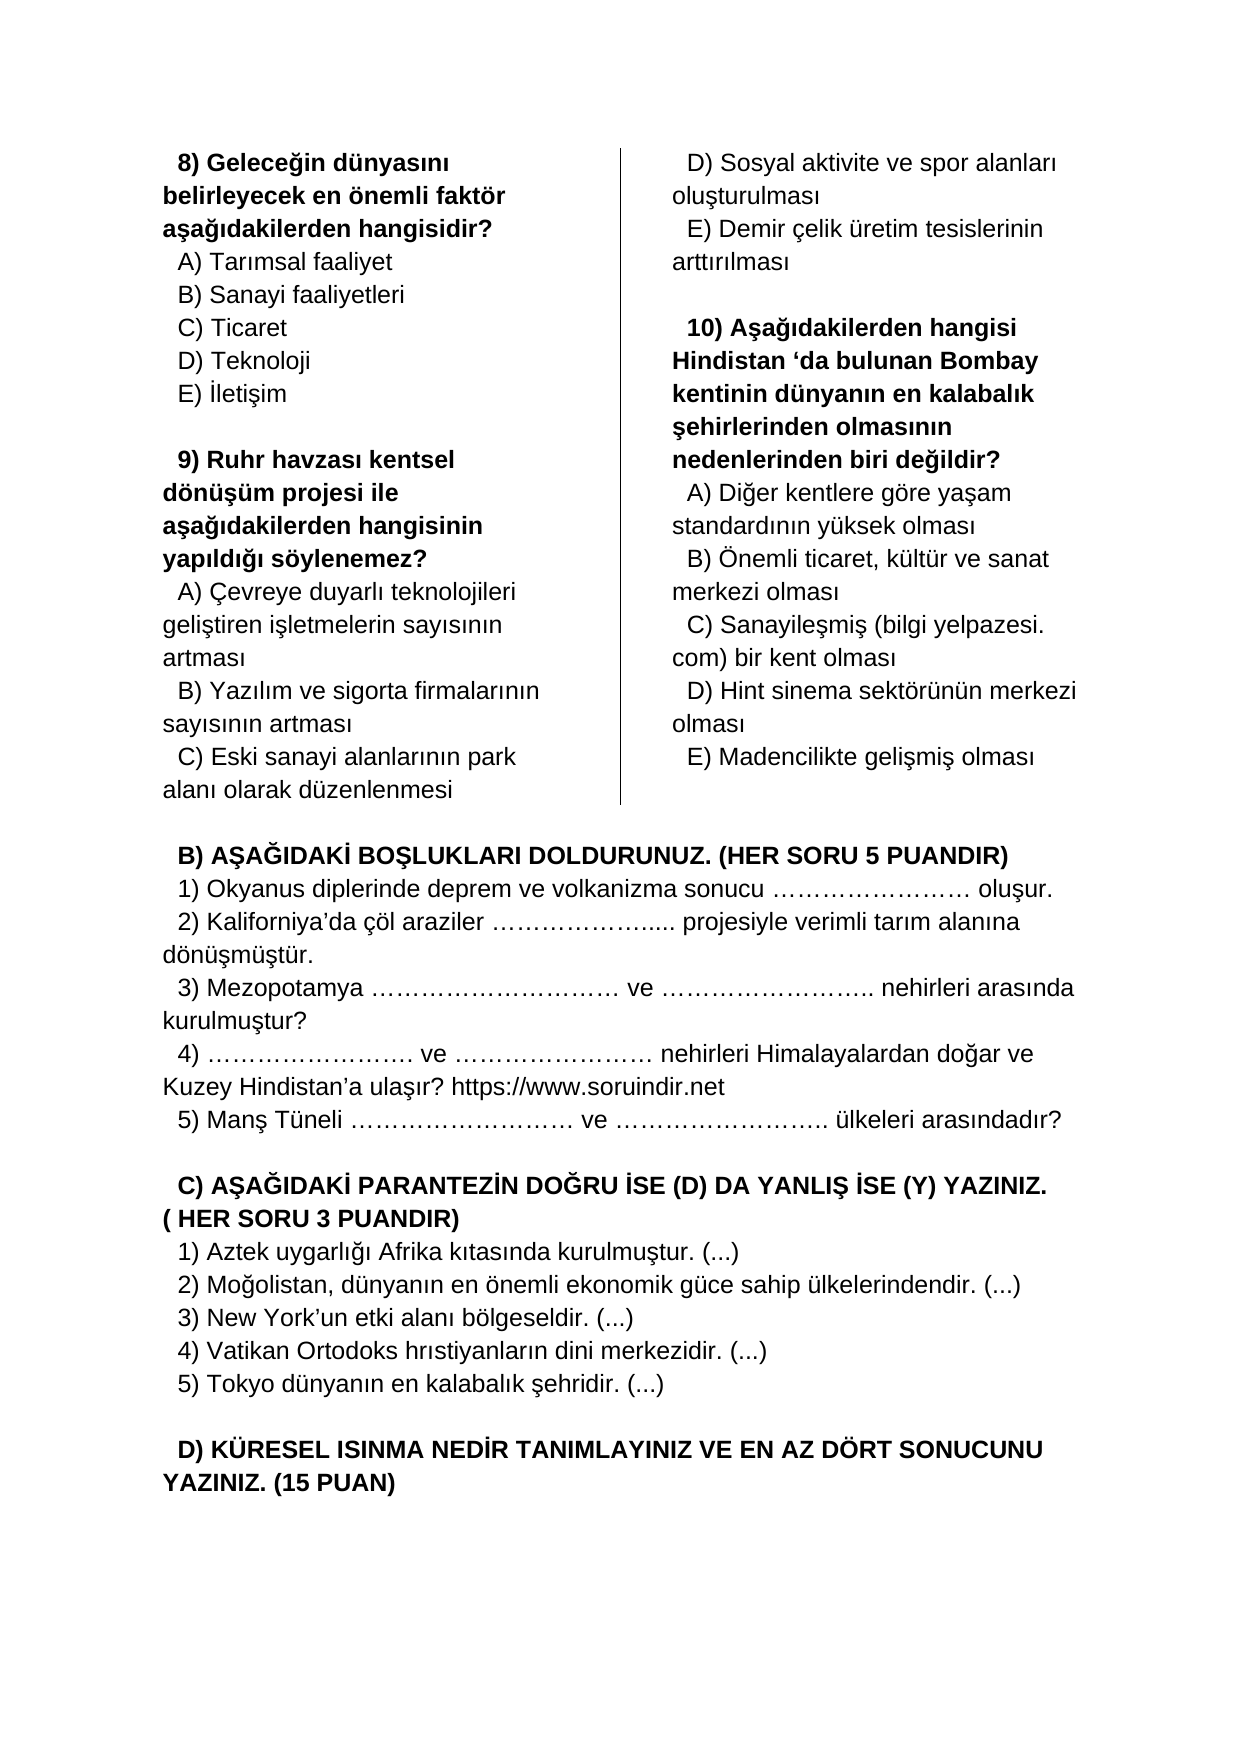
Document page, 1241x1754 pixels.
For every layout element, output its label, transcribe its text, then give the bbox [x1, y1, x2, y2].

text 2) Kaliforniya’da çöl araziler ………………..... projesiyle verimli tarım alanına dönüşmüştür. [162, 907, 1078, 969]
text A) Çevreye duyarlı teknolojileri geliştiren işletmelerin sayısının artması [162, 577, 568, 672]
text D) Teknoloji [162, 346, 568, 374]
text 1) Okyanus diplerinde deprem ve volkanizma sonucu …………………… oluşur. [162, 874, 1078, 903]
text 10) Aşağıdakilerden hangisi Hindistan ‘da bulunan Bombay kentinin dünyanın en kalabalık şehirlerinden olmasının nedenlerinden biri değildir? [672, 313, 1078, 473]
text D) Hint sinema sektörünün merkezi olması [672, 676, 1078, 738]
text C) AŞAĞIDAKİ PARANTEZİN DOĞRU İSE (D) DA YANLIŞ İSE (Y) YAZINIZ. ( HER SORU 3 PUANDIR) [162, 1171, 1078, 1233]
text C) Eski sanayi alanlarının park alanı olarak düzenlenmesi [162, 742, 568, 804]
text C) Sanayileşmiş (bilgi yelpazesi. com) bir kent olması [672, 610, 1078, 672]
text A) Tarımsal faaliyet [162, 247, 568, 275]
text 2) Moğolistan, dünyanın en önemli ekonomik güce sahip ülkelerindendir. (...) [162, 1270, 1078, 1299]
text 4) ……………………. ve …………………… nehirleri Himalayalardan doğar ve Kuzey Hindistan’a ulaşır? https://www.soruindir.net [162, 1039, 1078, 1101]
text 5) Tokyo dünyanın en kalabalık şehridir. (...) [162, 1369, 1078, 1398]
text D) KÜRESEL ISINMA NEDİR TANIMLAYINIZ VE EN AZ DÖRT SONUCUNU YAZINIZ. (15 PUAN) [162, 1435, 1078, 1497]
text 9) Ruhr havzası kentsel dönüşüm projesi ile aşağıdakilerden hangisinin yapıldığı söylenemez? [162, 445, 568, 573]
text D) Sosyal aktivite ve spor alanları oluşturulması [672, 148, 1078, 209]
text 4) Vatikan Ortodoks hrıstiyanların dini merkezidir. (...) [162, 1336, 1078, 1365]
text A) Diğer kentlere göre yaşam standardının yüksek olması [672, 478, 1078, 539]
text E) Demir çelik üretim tesislerinin arttırılması [672, 214, 1078, 275]
text E) İletişim [162, 379, 568, 407]
text 3) Mezopotamya ………………………… ve …………………….. nehirleri arasında kurulmuştur? [162, 973, 1078, 1035]
text C) Ticaret [162, 313, 568, 341]
text 5) Manş Tüneli ……………………… ve …………………….. ülkeleri arasındadır? [162, 1105, 1078, 1134]
text B) AŞAĞIDAKİ BOŞLUKLARI DOLDURUNUZ. (HER SORU 5 PUANDIR) [162, 841, 1078, 870]
text B) Sanayi faaliyetleri [162, 280, 568, 308]
text 8) Geleceğin dünyasını belirleyecek en önemli faktör aşağıdakilerden hangisidir? [162, 148, 568, 242]
text 1) Aztek uygarlığı Afrika kıtasında kurulmuştur. (...) [162, 1237, 1078, 1266]
text E) Madencilikte gelişmiş olması [672, 742, 1078, 771]
text B) Önemli ticaret, kültür ve sanat merkezi olması [672, 544, 1078, 606]
text B) Yazılım ve sigorta firmalarının sayısının artması [162, 676, 568, 738]
text 3) New York’un etki alanı bölgeseldir. (...) [162, 1303, 1078, 1332]
